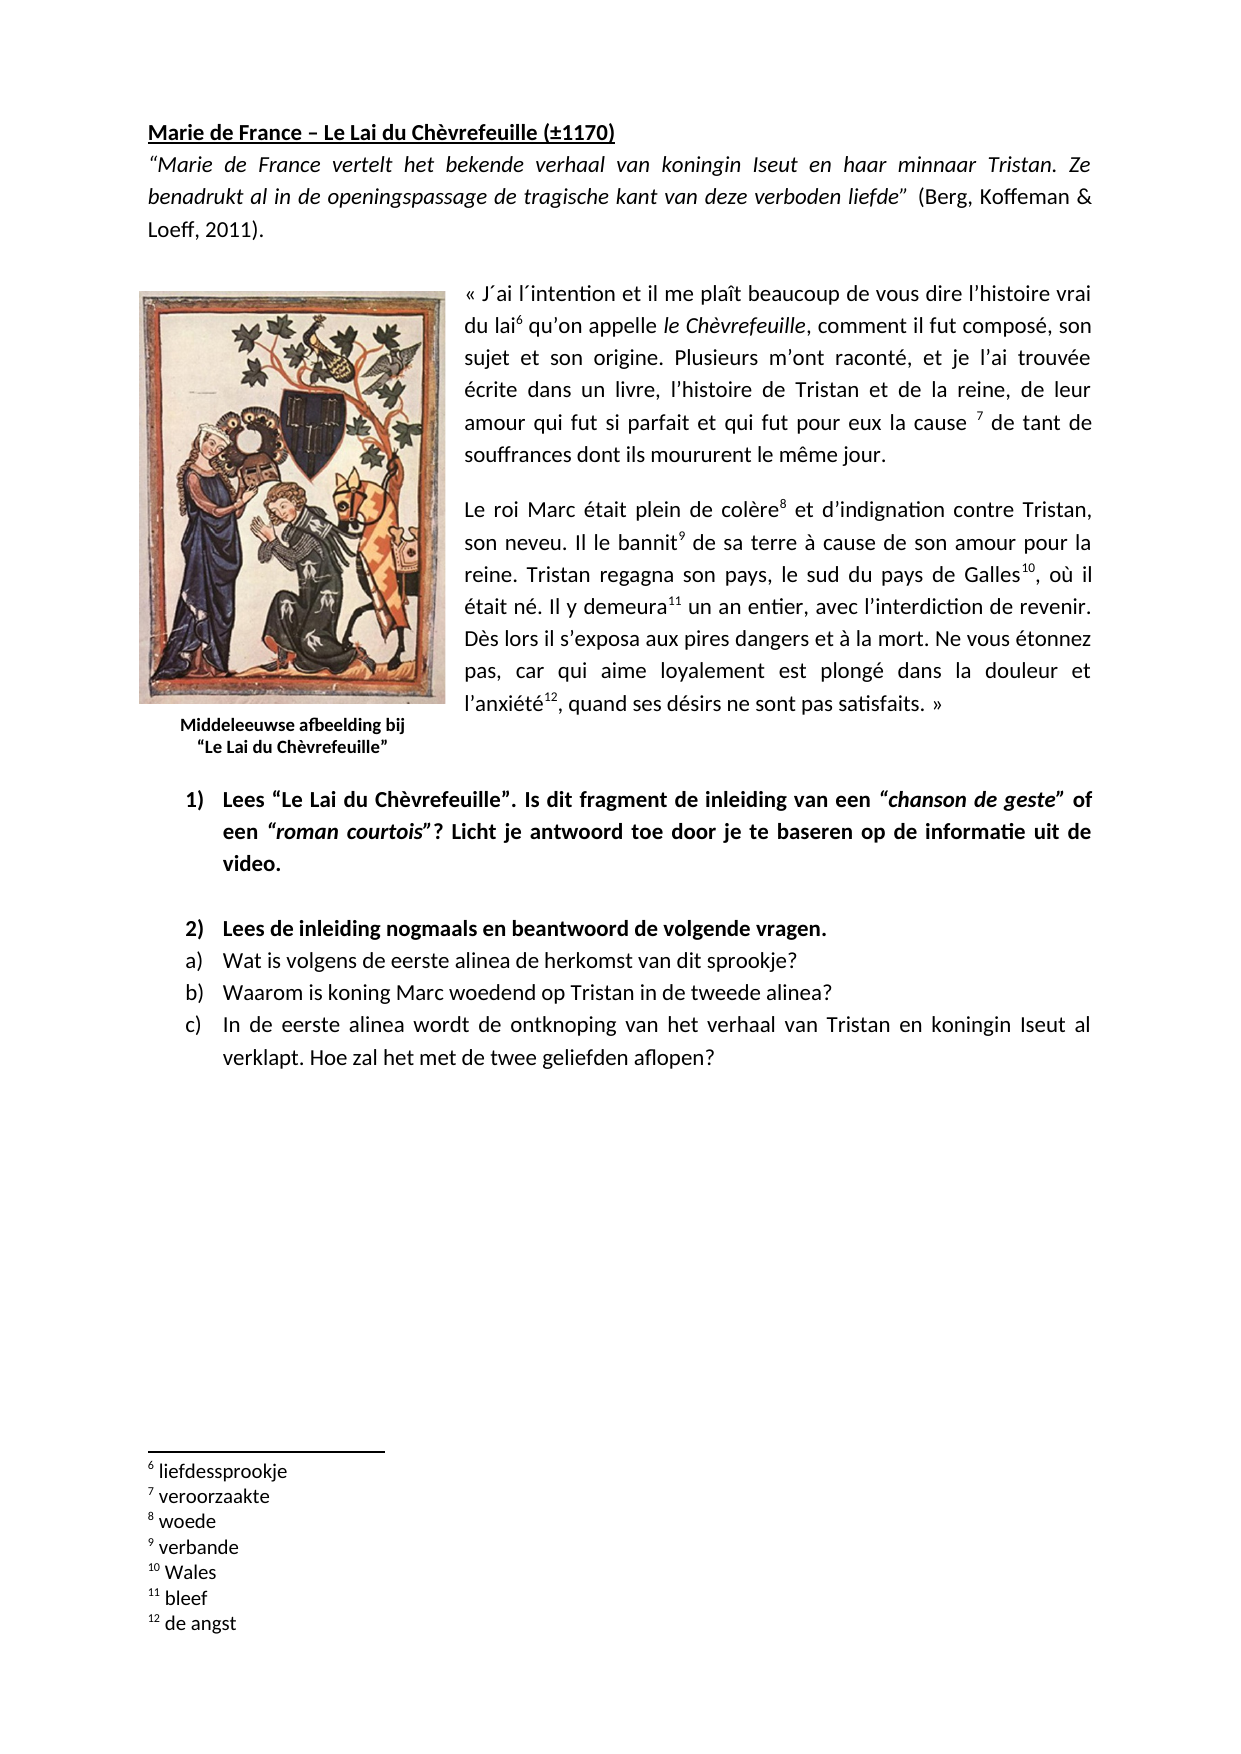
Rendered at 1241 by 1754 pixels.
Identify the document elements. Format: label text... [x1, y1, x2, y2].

text “Marie de France vertelt het bekende verhaal van koningin Iseut en haar minnaar Tristan. Ze benadrukt al in de openingspassage de tragische kant van deze verboden liefde” (Berg, Koffeman & Loeff, 2011). [148, 150, 1092, 243]
text Le roi Marc était plein de colère et d’indignation contre Tristan, son neveu. Il le bannit de sa terre à cause de son amour pour la reine. Tristan regagna son pays, le sud du pays de Galles, où il était né. Il y demeura un an entier, avec l’interdiction de revenir. Dès lors il s’exposa aux pires dangers et à la mort. Ne vous étonnez pas, car qui aime loyalement est plongé dans la douleur et l’anxiété, quand ses désirs ne sont pas satisfaits. » [148, 496, 1092, 717]
text « J´ai l´intention et il me plaît beaucoup de vous dire l’histoire vrai du lai qu’on appelle le Chèvrefeuille, comment il fut composé, son sujet et son origine. Plusieurs m’ont raconté, et je l’ai trouvée écrite dans un livre, l’histoire de Tristan et de la reine, de leur amour qui fut si parfait et qui fut pour eux la cause de tant de souffrances dont ils moururent le même jour. [148, 279, 1092, 468]
list Wat is volgens de eerste alinea de herkomst van dit sprookje? [185, 946, 1092, 974]
list Lees de inleiding nogmaals en beantwoord de volgende vragen. [185, 914, 1092, 942]
list Waarom is koning Marc woedend op Tristan in de tweede alinea? [185, 978, 1092, 1006]
list In de eerste alinea wordt de ontknoping van het verhaal van Tristan en koningin Iseut al verklapt. Hoe zal het met de twee geliefden aflopen? [185, 1011, 1092, 1071]
picture [139, 291, 446, 704]
text Marie de France – Le Lai du Chèvrefeuille (±1170) [148, 118, 1092, 146]
list Lees “Le Lai du Chèvrefeuille”. Is dit fragment de inleiding van een “chanson de geste” of een “roman courtois”? Licht je antwoord toe door je te baseren op de informatie uit de video. [185, 785, 1092, 878]
